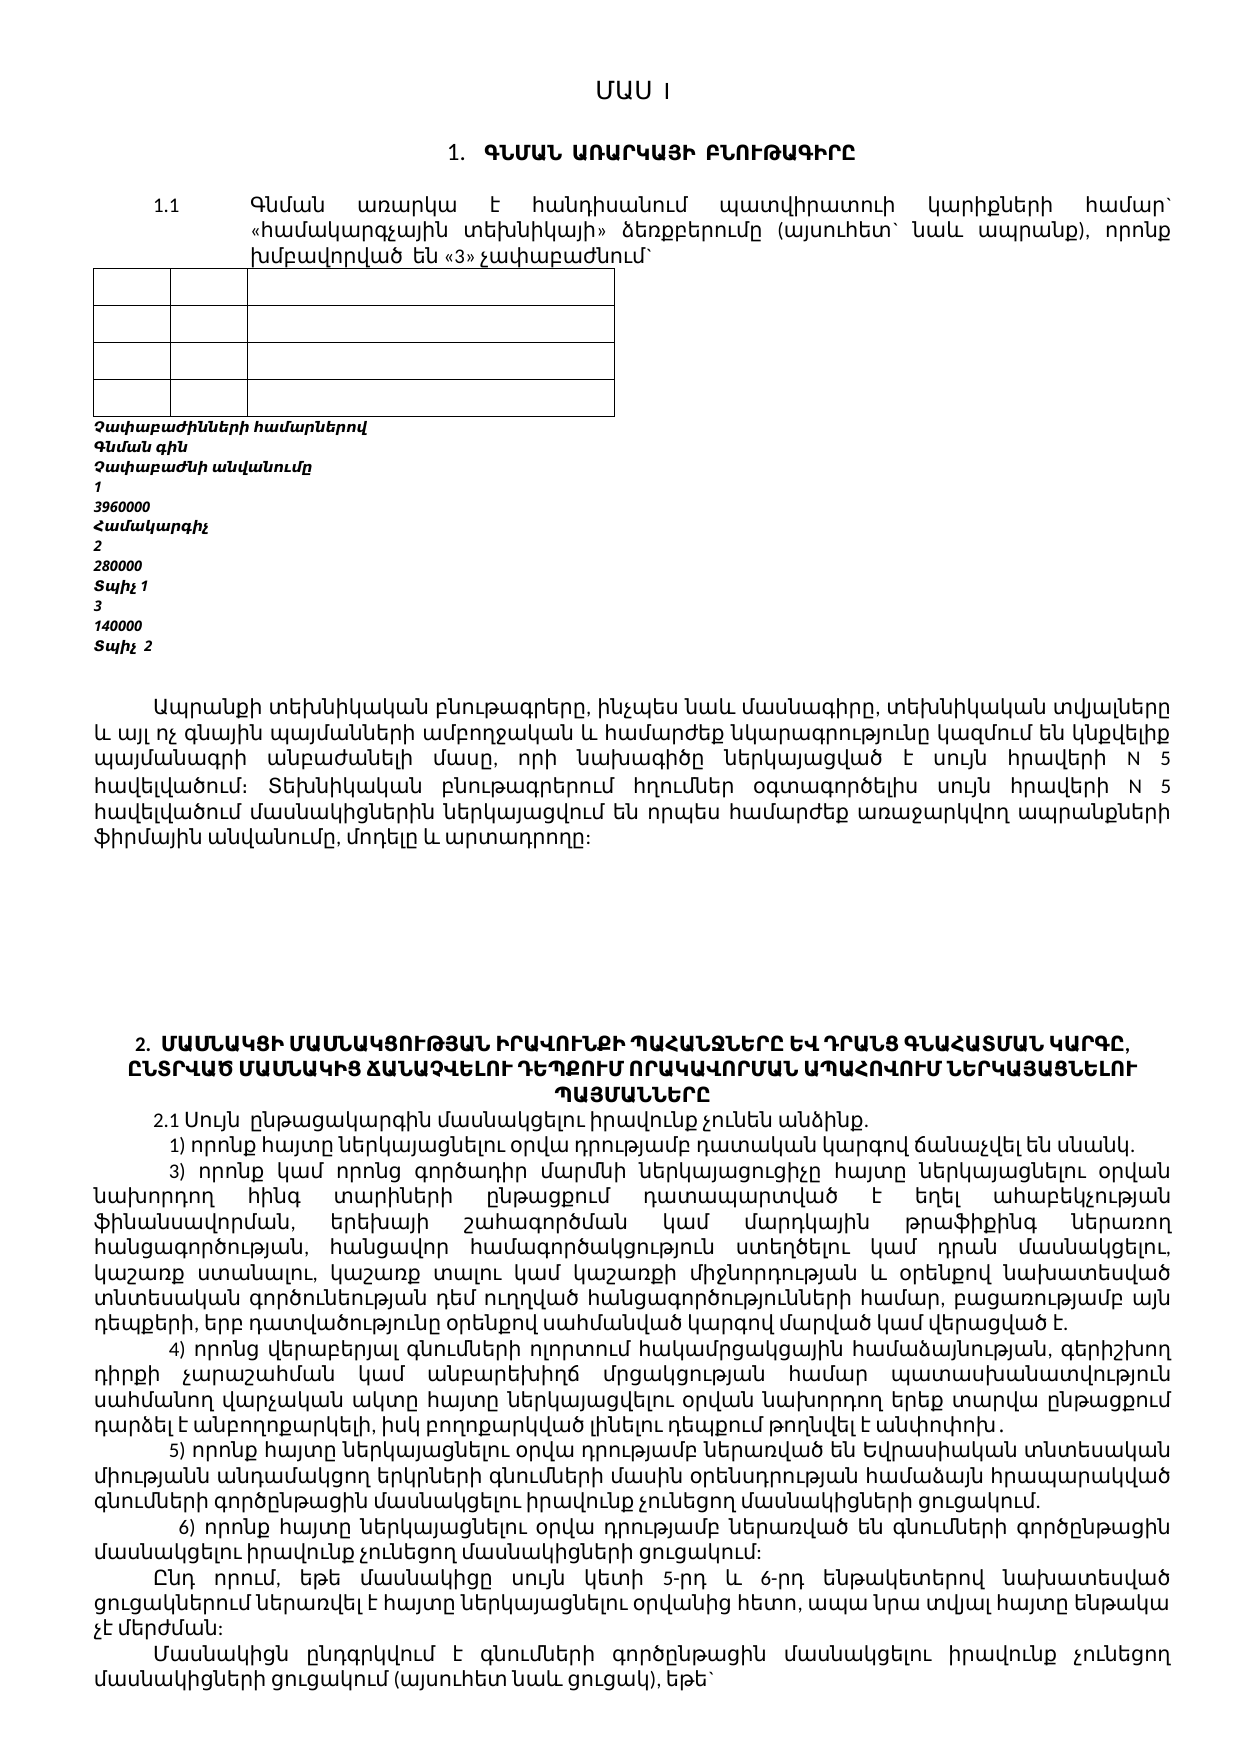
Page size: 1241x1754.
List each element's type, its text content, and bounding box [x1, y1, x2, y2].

subtitle Գնման առարկա է հանդիսանում պատվիրատուի կարիքների համար` «համակարգչային տեխնիկայի» ձեռքբերումը (այսուհետ` նաև ապրանք), որոնք խմբավորված են «3» չափաբաժնում` [153, 192, 1171, 268]
text Ապրանքի տեխնիկական բնութագրերը, ինչպես նաև մասնագիրը, տեխնիկական տվյալները և այլ ոչ գնային պայմանների ամբողջական և համարժեք նկարագրությունը կազմում են կնքվելիք պայմանագրի անբաժանելի մասը, որի նախագիծը ներկայացված է սույն հրավերի N 5 հավելվածում։ Տեխնիկական բնութագրերում հղումներ օգտագործելիս սույն հրավերի N 5 հավելվածում մասնակիցներին ներկայացվում են որպես համարժեք առաջարկվող ապրանքների ֆիրմային անվանումը, մոդելը և արտադրողը: [94, 694, 1171, 850]
text Ընդ որում, եթե մասնակիցը սույն կետի 5-րդ և 6-րդ ենթակետերով նախատեսված ցուցակներում ներառվել է հայտը ներկայացնելու օրվանից հետո, ապա նրա տվյալ հայտը ենթակա չէ մերժման: [94, 1565, 1171, 1641]
text 5) որոնք հայտը ներկայացնելու օրվա դրությամբ ներառված են Եվրասիական տնտեսական միությանն անդամակցող երկրների գնումների մասին օրենսդրության համաձայն հրապարակված գնումների գործընթացին մասնակցելու իրավունք չունեցող մասնակիցների ցուցակում. [94, 1438, 1171, 1514]
list ԳՆՄԱՆ ԱՌԱՐԿԱՅԻ ԲՆՈՒԹԱԳԻՐԸ [131, 136, 1171, 167]
text 2.1 Սույն ընթացակարգին մասնակցելու իրավունք չունեն անձինք. [94, 1107, 1171, 1133]
text 3) որոնք կամ որոնց գործադիր մարմնի ներկայացուցիչը հայտը ներկայացնելու օրվան նախորդող հինգ տարիների ընթացքում դատապարտված է եղել ահաբեկչության ֆինանսավորման, երեխայի շահագործման կամ մարդկային թրաֆիքինգ ներառող հանցագործության, հանցավոր համագործակցություն ստեղծելու կամ դրան մասնակցելու, կաշառք ստանալու, կաշառք տալու կամ կաշառքի միջնորդության և օրենքով նախատեսված տնտեսական գործունեության դեմ ուղղված հանցագործությունների համար, բացառությամբ այն դեպքերի, երբ դատվածությունը օրենքով սահմանված կարգով մարված կամ վերացված է. [94, 1158, 1171, 1336]
text 2. ՄԱՍՆԱԿՑԻ ՄԱՍՆԱԿՑՈՒԹՅԱՆ ԻՐԱՎՈՒՆՔԻ ՊԱՀԱՆՋՆԵՐԸ ԵՎ ԴՐԱՆՑ ԳՆԱՀԱՏՄԱՆ ԿԱՐԳԸ, ԸՆՏՐՎԱԾ ՄԱՍՆԱԿԻՑ ՃԱՆԱՉՎԵԼՈՒ ԴԵՊՔՈՒՄ ՈՐԱԿԱՎՈՐՄԱՆ ԱՊԱՀՈՎՈՒՄ ՆԵՐԿԱՅԱՑՆԵԼՈՒ ՊԱՅՄԱՆՆԵՐԸ [94, 1031, 1171, 1107]
text 1) որոնք հայտը ներկայացնելու օրվա դրությամբ դատական կարգով ճանաչվել են սնանկ. [94, 1133, 1171, 1158]
text Մասնակիցն ընդգրկվում է գնումների գործընթացին մասնակցելու իրավունք չունեցող մասնակիցների ցուցակում (այսուհետ նաև ցուցակ), եթե` [94, 1641, 1171, 1692]
text 6) որոնք հայտը ներկայացնելու օրվա դրությամբ ներառված են գնումների գործընթացին մասնակցելու իրավունք չունեցող մասնակիցների ցուցակում: [94, 1514, 1171, 1565]
text ՄԱՍ I [94, 75, 1171, 106]
text 4) որոնց վերաբերյալ գնումների ոլորտում հակամրցակցային համաձայնության, գերիշխող դիրքի չարաշահման կամ անբարեխիղճ մրցակցության համար պատասխանատվություն սահմանող վարչական ակտը հայտը ներկայացվելու օրվան նախորդող երեք տարվա ընթացքում դարձել է անբողոքարկելի, իսկ բողոքարկված լինելու դեպքում թողնվել է անփոփոխ․ [94, 1336, 1171, 1438]
